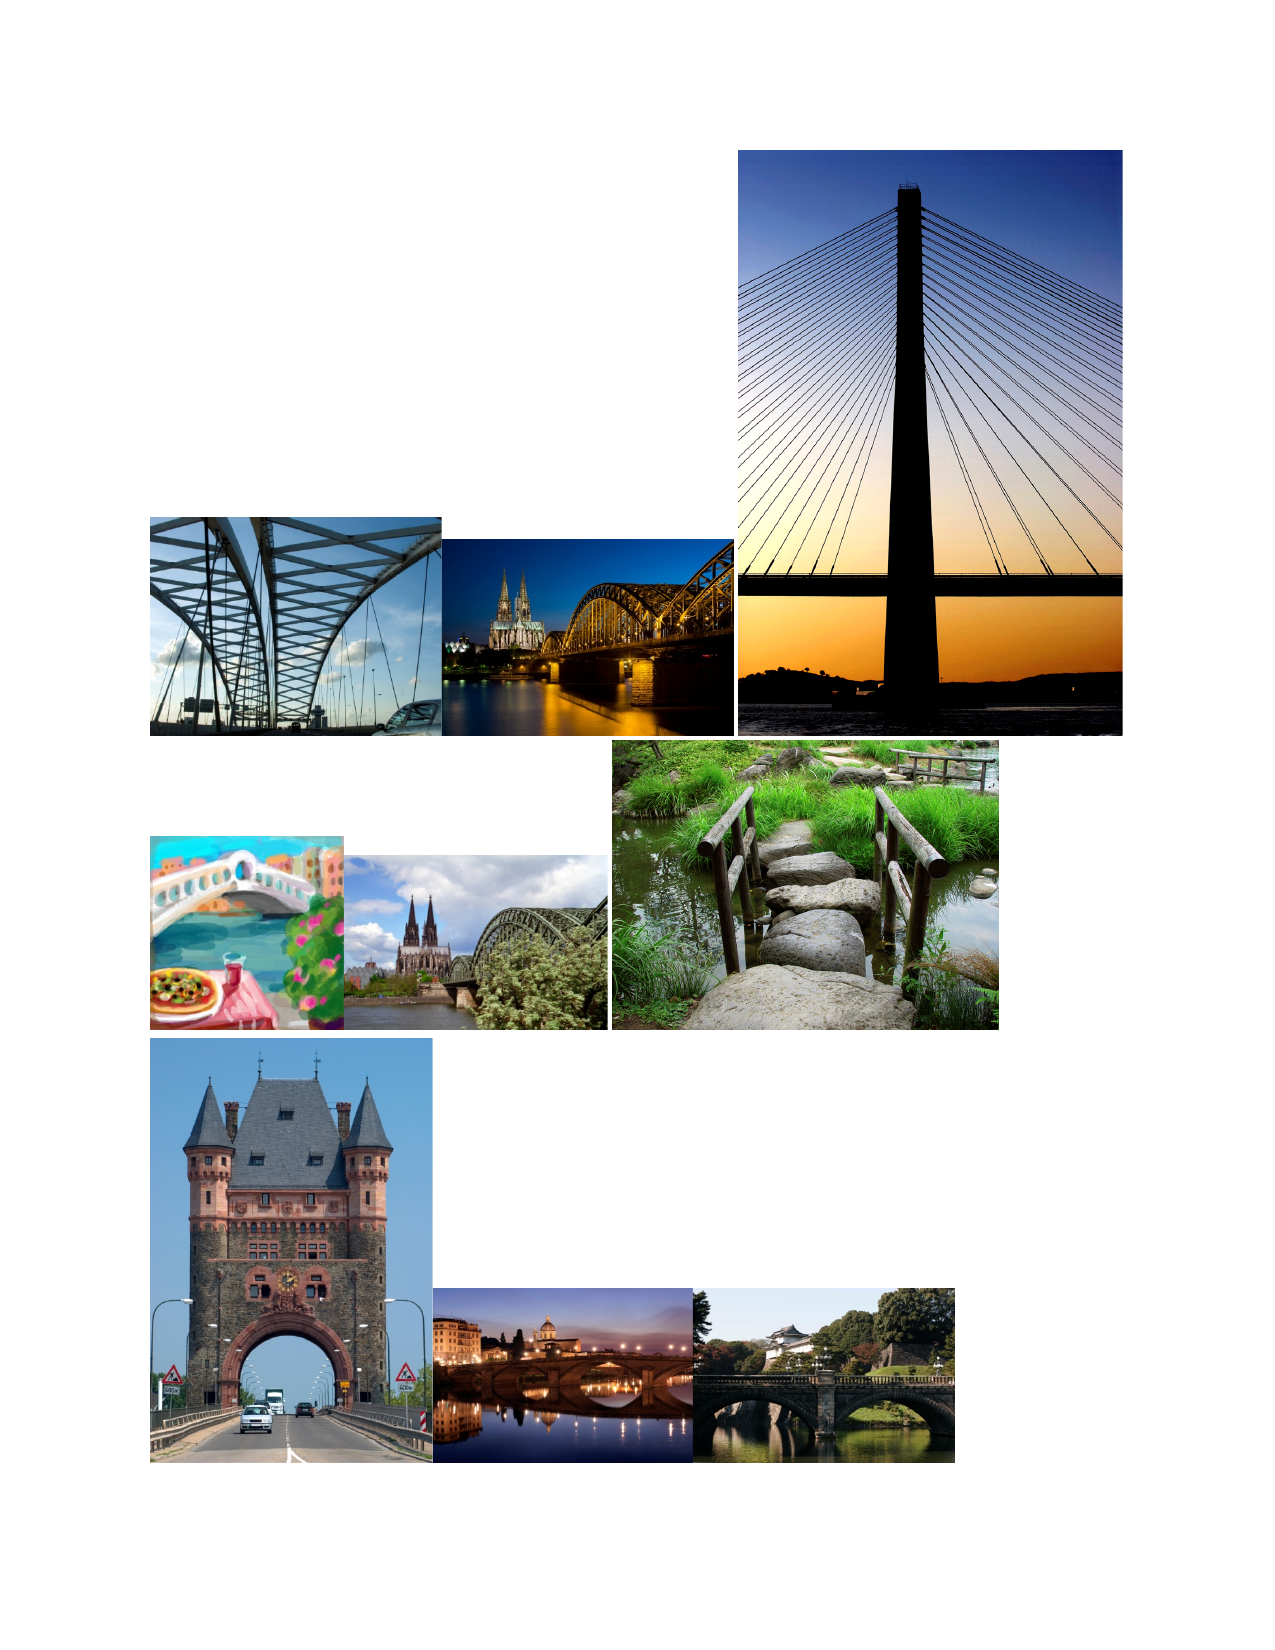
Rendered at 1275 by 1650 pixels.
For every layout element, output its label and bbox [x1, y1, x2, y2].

picture [150, 517, 734, 736]
picture [150, 1038, 955, 1463]
picture [150, 836, 608, 1030]
